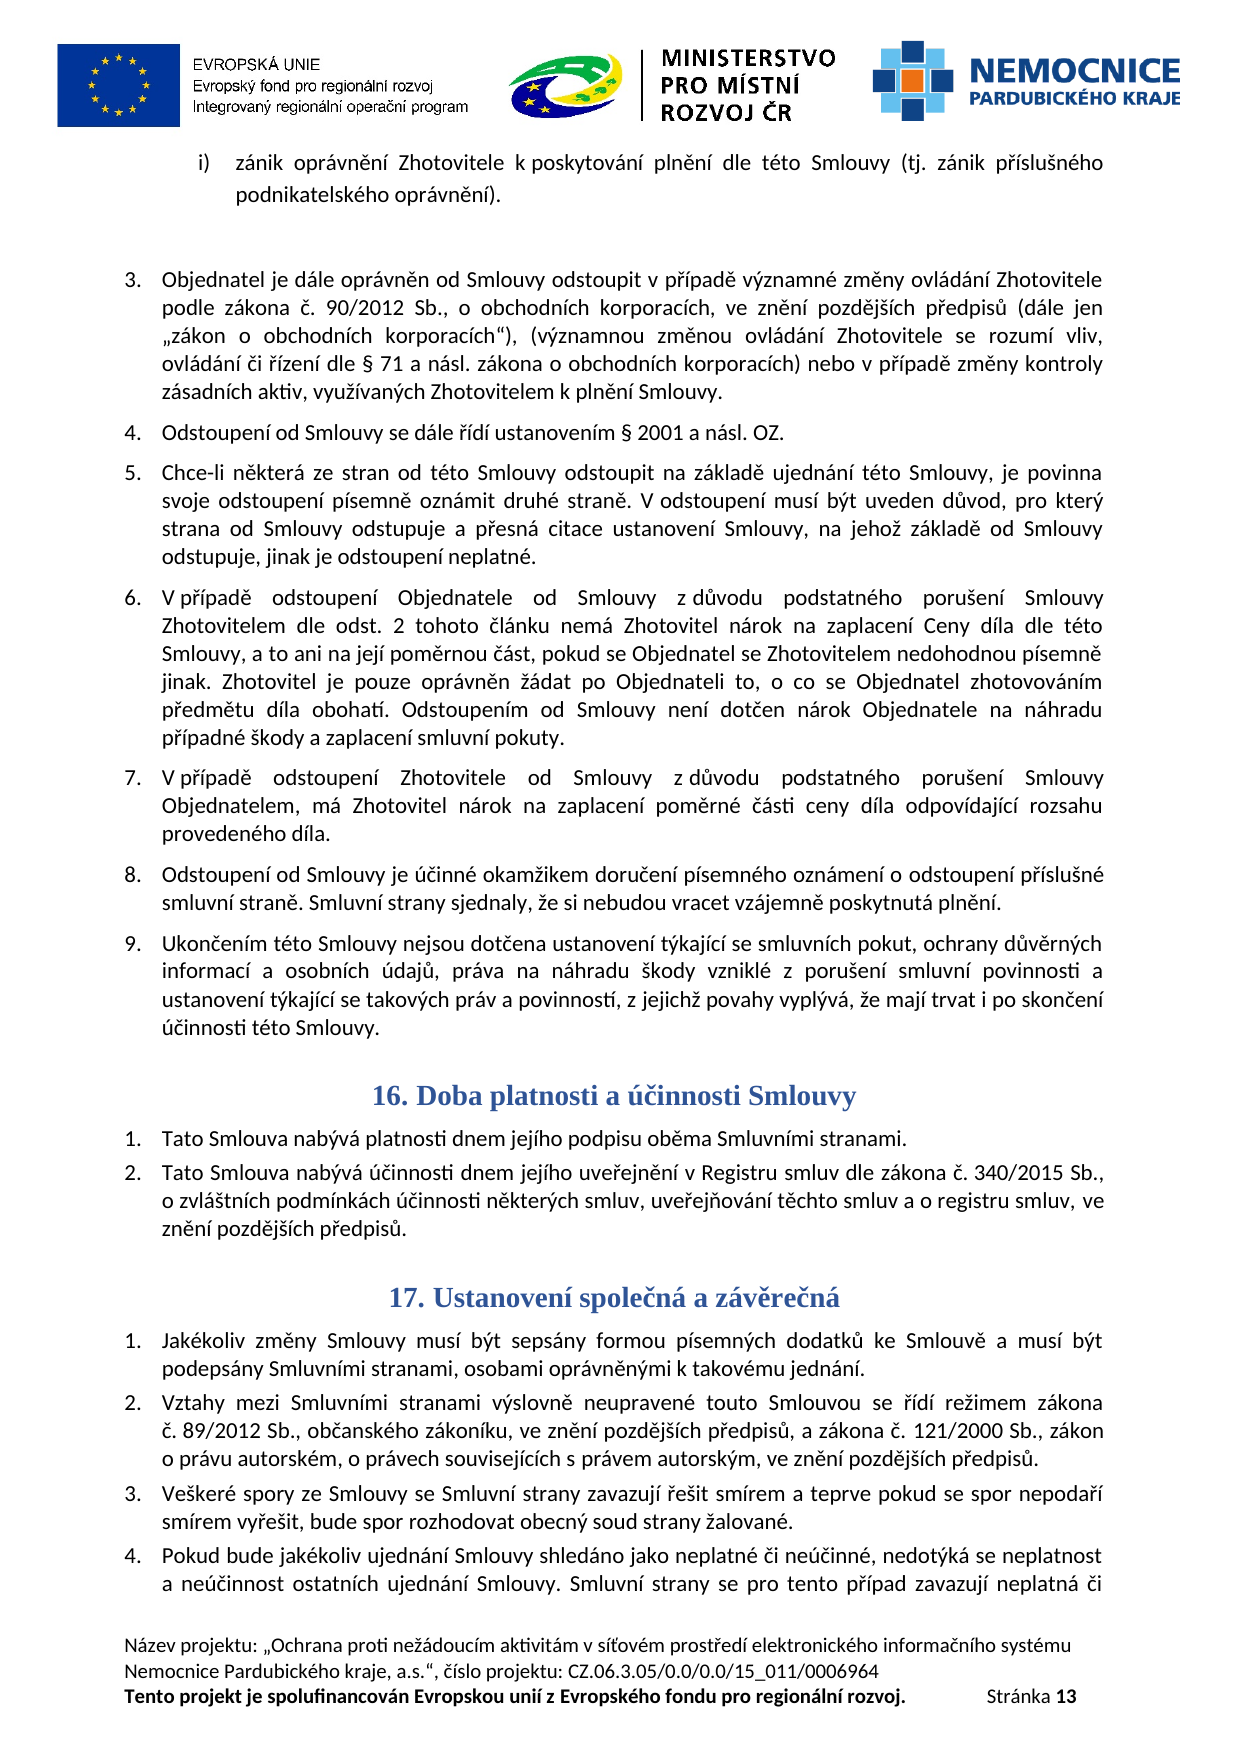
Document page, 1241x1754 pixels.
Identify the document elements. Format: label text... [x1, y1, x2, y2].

subtitle Ustanovení společná a závěrečná [124, 1280, 1104, 1314]
list Tato Smlouva nabývá účinnosti dnem jejího uveřejnění v Registru smluv dle zákona č. 340/2015 Sb., o zvláštních podmínkách účinnosti některých smluv, uveřejňování těchto smluv a o registru smluv, ve znění pozdějších předpisů. [124, 1158, 1104, 1243]
list V případě odstoupení Objednatele od Smlouvy z důvodu podstatného porušení Smlouvy Zhotovitelem dle odst. 2 tohoto článku nemá Zhotovitel nárok na zaplacení Ceny díla dle této Smlouvy, a to ani na její poměrnou část, pokud se Objednatel se Zhotovitelem nedohodnou písemně jinak. Zhotovitel je pouze oprávněn žádat po Objednateli to, o co se Objednatel zhotovováním předmětu díla obohatí. Odstoupením od Smlouvy není dotčen nárok Objednatele na náhradu případné škody a zaplacení smluvní pokuty. [124, 583, 1104, 751]
list V případě odstoupení Zhotovitele od Smlouvy z důvodu podstatného porušení Smlouvy Objednatelem, má Zhotovitel nárok na zaplacení poměrné části ceny díla odpovídající rozsahu provedeného díla. [124, 763, 1104, 848]
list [124, 1541, 1104, 1597]
list zánik oprávnění Zhotovitele k poskytování plnění dle této Smlouvy (tj. zánik příslušného podnikatelského oprávnění). [198, 148, 1104, 208]
list Jakékoliv změny Smlouvy musí být sepsány formou písemných dodatků ke Smlouvě a musí být podepsány Smluvními stranami, osobami oprávněnými k takovému jednání. [124, 1326, 1104, 1382]
picture [871, 39, 1180, 122]
list Odstoupení od Smlouvy se dále řídí ustanovením § 2001 a násl. OZ. [124, 418, 1104, 446]
list Veškeré spory ze Smlouvy se Smluvní strany zavazují řešit smírem a teprve pokud se spor nepodaří smírem vyřešit, bude spor rozhodovat obecný soud strany žalované. [124, 1479, 1104, 1535]
picture [30, 16, 862, 154]
list Chce-li některá ze stran od této Smlouvy odstoupit na základě ujednání této Smlouvy, je povinna svoje odstoupení písemně oznámit druhé straně. V odstoupení musí být uveden důvod, pro který strana od Smlouvy odstupuje a přesná citace ustanovení Smlouvy, na jehož základě od Smlouvy odstupuje, jinak je odstoupení neplatné. [124, 458, 1104, 570]
list Vztahy mezi Smluvními stranami výslovně neupravené touto Smlouvou se řídí režimem zákona č. 89/2012 Sb., občanského zákoníku, ve znění pozdějších předpisů, a zákona č. 121/2000 Sb., zákon o právu autorském, o právech souvisejících s právem autorským, ve znění pozdějších předpisů. [124, 1388, 1104, 1472]
subtitle Doba platnosti a účinnosti Smlouvy [124, 1078, 1104, 1112]
list Odstoupení od Smlouvy je účinné okamžikem doručení písemného oznámení o odstoupení příslušné smluvní straně. Smluvní strany sjednaly, že si nebudou vracet vzájemně poskytnutá plnění. [124, 860, 1104, 916]
list Ukončením této Smlouvy nejsou dotčena ustanovení týkající se smluvních pokut, ochrany důvěrných informací a osobních údajů, práva na náhradu škody vzniklé z porušení smluvní povinnosti a ustanovení týkající se takových práv a povinností, z jejichž povahy vyplývá, že mají trvat i po skončení účinnosti této Smlouvy. [124, 929, 1104, 1041]
list Tato Smlouva nabývá platnosti dnem jejího podpisu oběma Smluvními stranami. [124, 1124, 1104, 1152]
list Objednatel je dále oprávněn od Smlouvy odstoupit v případě významné změny ovládání Zhotovitele podle zákona č. 90/2012 Sb., o obchodních korporacích, ve znění pozdějších předpisů (dále jen „zákon o obchodních korporacích“), (významnou změnou ovládání Zhotovitele se rozumí vliv, ovládání či řízení dle § 71 a násl. zákona o obchodních korporacích) nebo v případě změny kontroly zásadních aktiv, využívaných Zhotovitelem k plnění Smlouvy. [124, 265, 1104, 405]
